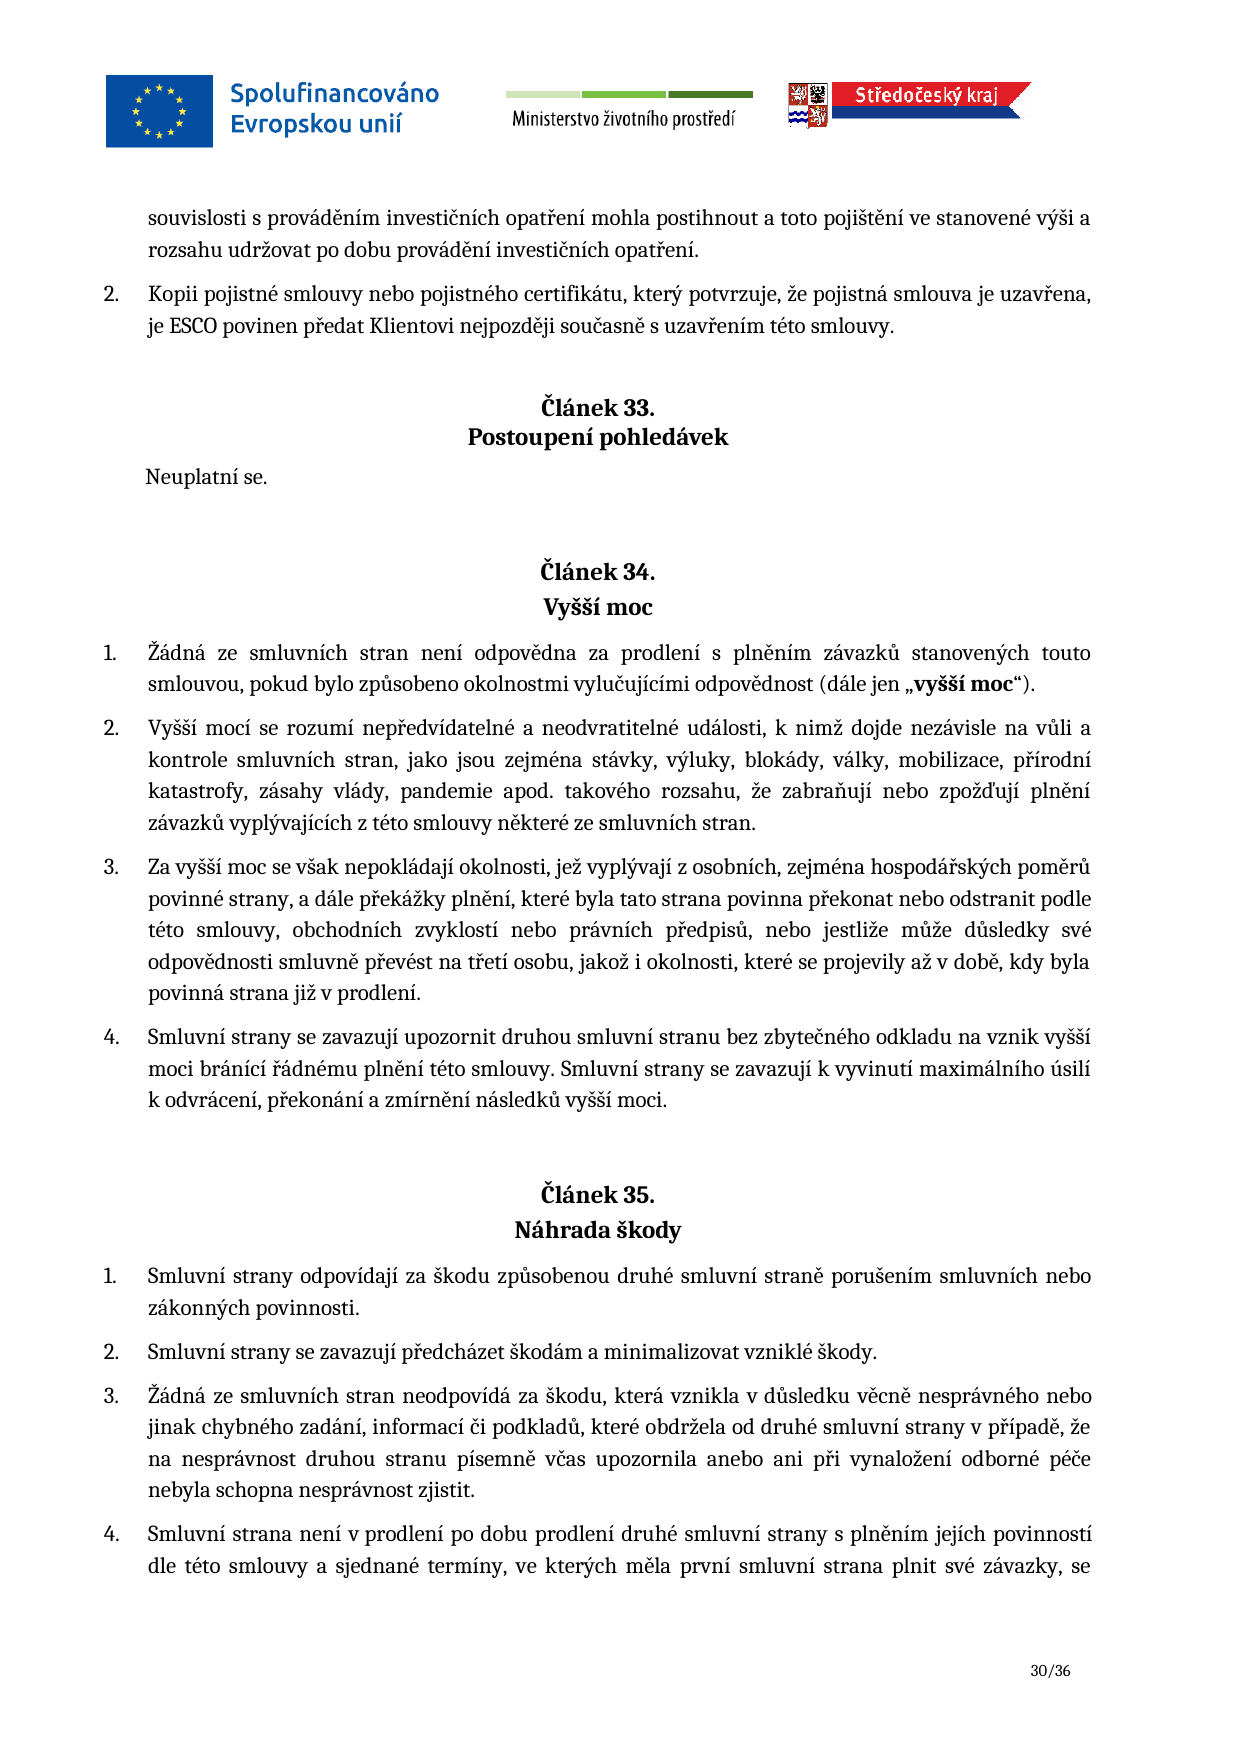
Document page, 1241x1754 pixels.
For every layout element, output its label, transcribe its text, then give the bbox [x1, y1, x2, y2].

subtitle Náhrada škody [103, 1181, 1092, 1244]
subtitle Žádná ze smluvních stran není odpovědna za prodlení s plněním závazků stanovených touto smlouvou, pokud bylo způsobeno okolnostmi vylučujícími odpovědnost (dále jen „vyšší moc“). [103, 639, 1092, 697]
subtitle Vyšší mocí se rozumí nepředvídatelné a neodvratitelné události, k nimž dojde nezávisle na vůli a kontrole smluvních stran, jako jsou zejména stávky, výluky, blokády, války, mobilizace, přírodní katastrofy, zásahy vlády, pandemie apod. takového rozsahu, že zabraňují nebo zpožďují plnění závazků vyplývajících z této smlouvy některé ze smluvních stran. [103, 715, 1092, 836]
subtitle Smluvní strany odpovídají za škodu způsobenou druhé smluvní straně porušením smluvních nebo zákonných povinnosti. [103, 1263, 1092, 1321]
subtitle Neuplatní se. [145, 464, 1092, 490]
subtitle Kopii pojistné smlouvy nebo pojistného certifikátu, který potvrzuje, že pojistná smlouva je uzavřena, je ESCO povinen předat Klientovi nejpozději současně s uzavřením této smlouvy. [103, 281, 1092, 339]
subtitle Za vyšší moc se však nepokládají okolnosti, jež vyplývají z osobních, zejména hospodářských poměrů povinné strany, a dále překážky plnění, které byla tato strana povinna překonat nebo odstranit podle této smlouvy, obchodních zvyklostí nebo právních předpisů, nebo jestliže může důsledky své odpovědnosti smluvně převést na třetí osobu, jakož i okolnosti, které se projevily až v době, kdy byla povinná strana již v prodlení. [103, 854, 1092, 1006]
subtitle Vyšší moc [103, 558, 1092, 621]
subtitle Smluvní strany se zavazují upozornit druhou smluvní stranu bez zbytečného odkladu na vznik vyšší moci bránící řádnému plnění této smlouvy. Smluvní strany se zavazují k vyvinutí maximálního úsilí k odvrácení, překonání a zmírnění následků vyšší moci. [103, 1024, 1092, 1114]
picture [103, 73, 1048, 148]
subtitle Žádná ze smluvních stran neodpovídá za škodu, která vznikla v důsledku věcně nesprávného nebo jinak chybného zadání, informací či podkladů, které obdržela od druhé smluvní strany v případě, že na nesprávnost druhou stranu písemně včas upozornila anebo ani při vynaložení odborné péče nebyla schopna nesprávnost zjistit. [103, 1382, 1092, 1503]
subtitle Postoupení pohledávek [103, 394, 1092, 451]
subtitle Smluvní strany se zavazují předcházet škodám a minimalizovat vzniklé škody. [103, 1338, 1092, 1365]
